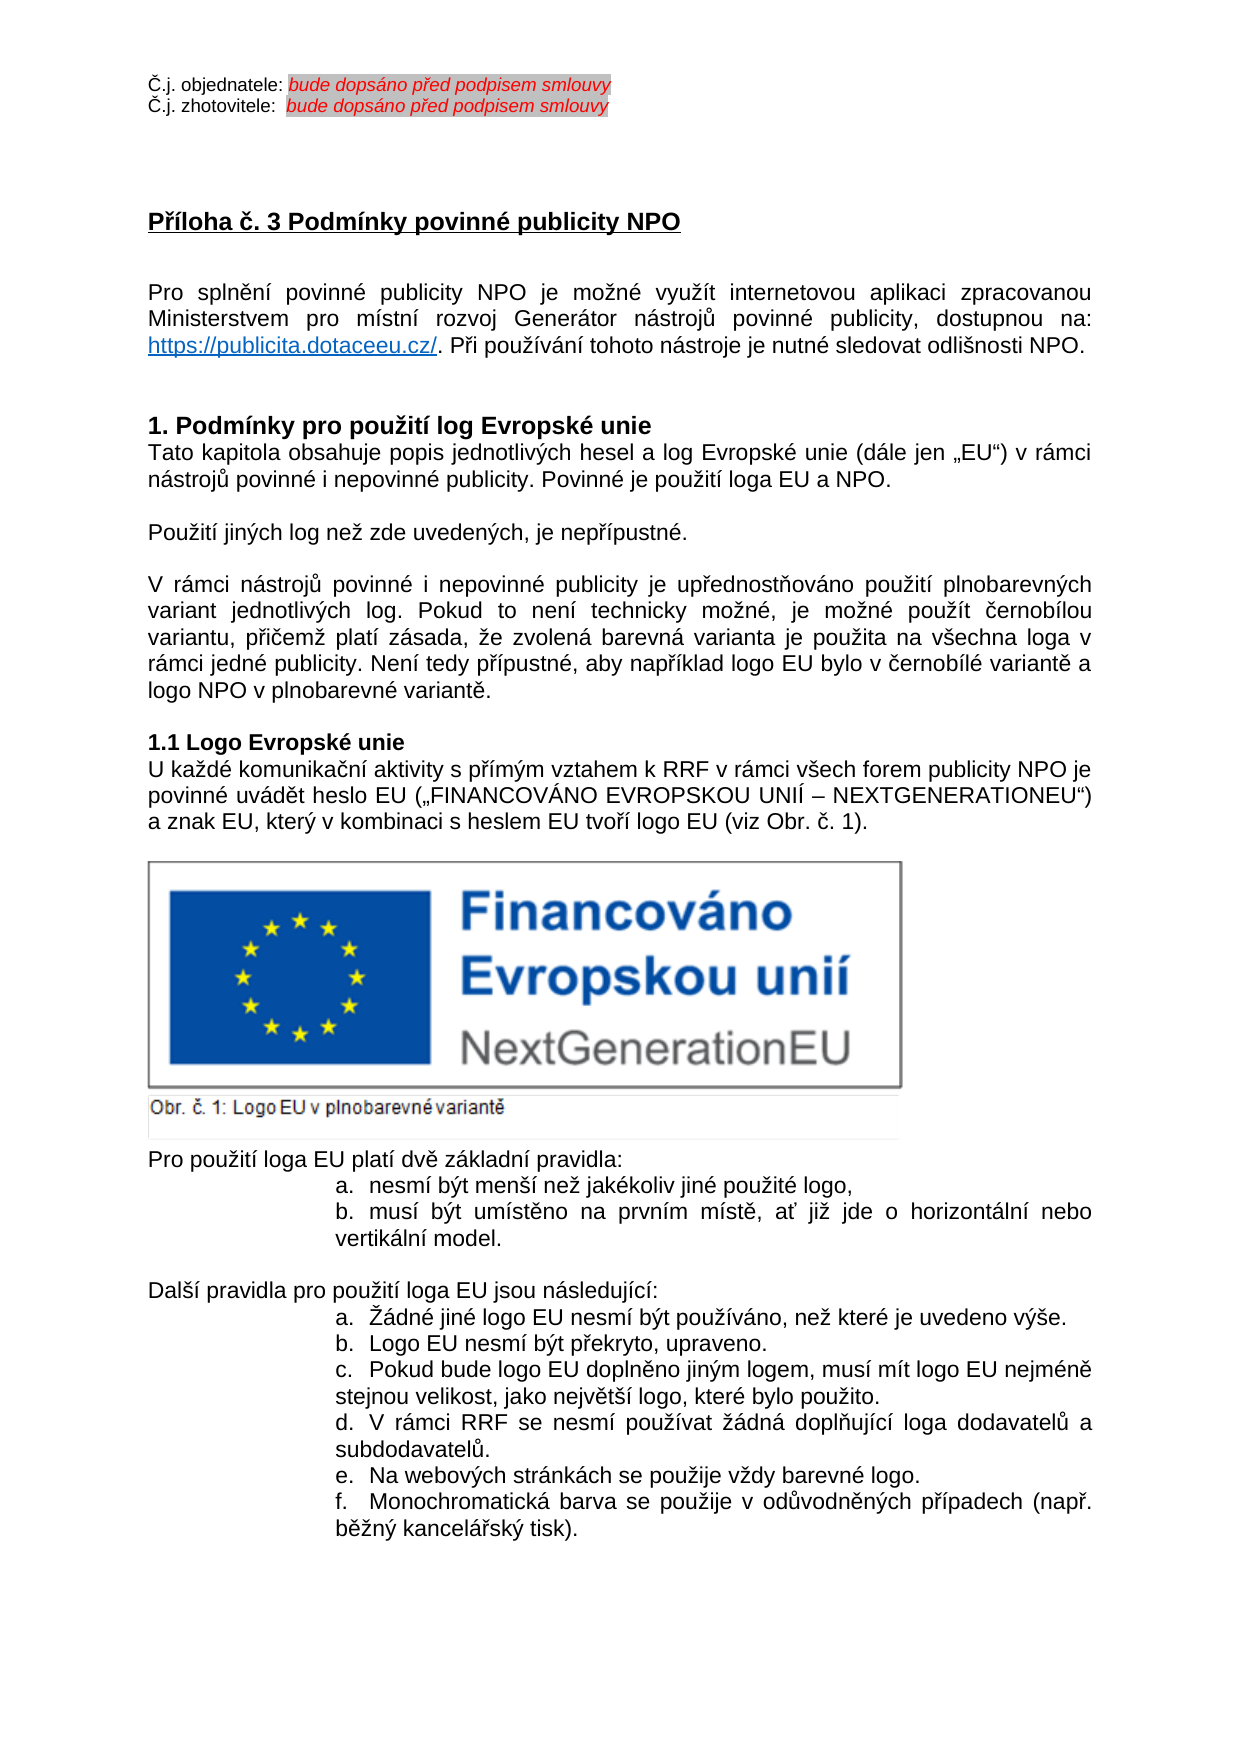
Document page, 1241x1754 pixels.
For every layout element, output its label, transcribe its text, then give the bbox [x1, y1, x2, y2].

list Pokud bude logo EU doplněno jiným logem, musí mít logo EU nejméně stejnou velikost, jako největší logo, které bylo použito. [335, 1356, 1093, 1409]
list nesmí být menší než jakékoliv jiné použité logo, [335, 1172, 1093, 1198]
text V rámci nástrojů povinné i nepovinné publicity je upřednostňováno použití plnobarevných variant jednotlivých log. Pokud to není technicky možné, je možné použít černobílou variantu, přičemž platí zásada, že zvolená barevná varianta je použita na všechna loga v rámci jedné publicity. Není tedy přípustné, aby například logo EU bylo v černobílé variantě a logo NPO v plnobarevné variantě. [148, 571, 1093, 703]
text Příloha č. 3 Podmínky povinné publicity NPO [148, 207, 1093, 236]
text Tato kapitola obsahuje popis jednotlivých hesel a log Evropské unie (dále jen „EU“) v rámci nástrojů povinné i nepovinné publicity. Povinné je použití loga EU a NPO. [148, 439, 1093, 492]
text U každé komunikační aktivity s přímým vztahem k RRF v rámci všech forem publicity NPO je povinné uvádět heslo EU („FINANCOVÁNO EVROPSKOU UNIÍ – NEXTGENERATIONEU“) a znak EU, který v kombinaci s heslem EU tvoří logo EU (viz Obr. č. 1). [148, 756, 1093, 835]
list Monochromatická barva se použije v odůvodněných případech (např. běžný kancelářský tisk). [335, 1488, 1093, 1541]
text Pro splnění povinné publicity NPO je možné využít internetovou aplikaci zpracovanou Ministerstvem pro místní rozvoj Generátor nástrojů povinné publicity, dostupnou na: https://publicita.dotaceeu.cz/. Při používání tohoto nástroje je nutné sledovat odlišnosti NPO. [148, 279, 1093, 358]
text 1.1 Logo Evropské unie [148, 729, 1093, 756]
list Na webových stránkách se použije vždy barevné logo. [335, 1462, 1093, 1488]
text Pro použití loga EU platí dvě základní pravidla: [148, 1146, 1093, 1172]
text Použití jiných log než zde uvedených, je nepřípustné. [148, 518, 1093, 545]
list musí být umístěno na prvním místě, ať již jde o horizontální nebo vertikální model. [335, 1198, 1093, 1251]
text 1. Podmínky pro použití log Evropské unie [148, 411, 1093, 439]
list Logo EU nesmí být překryto, upraveno. [335, 1330, 1093, 1356]
text Další pravidla pro použití loga EU jsou následující: [148, 1277, 1093, 1304]
list V rámci RRF se nesmí používat žádná doplňující loga dodavatelů a subdodavatelů. [335, 1409, 1093, 1462]
picture [147, 861, 906, 1141]
list Žádné jiné logo EU nesmí být používáno, než které je uvedeno výše. [335, 1304, 1093, 1330]
